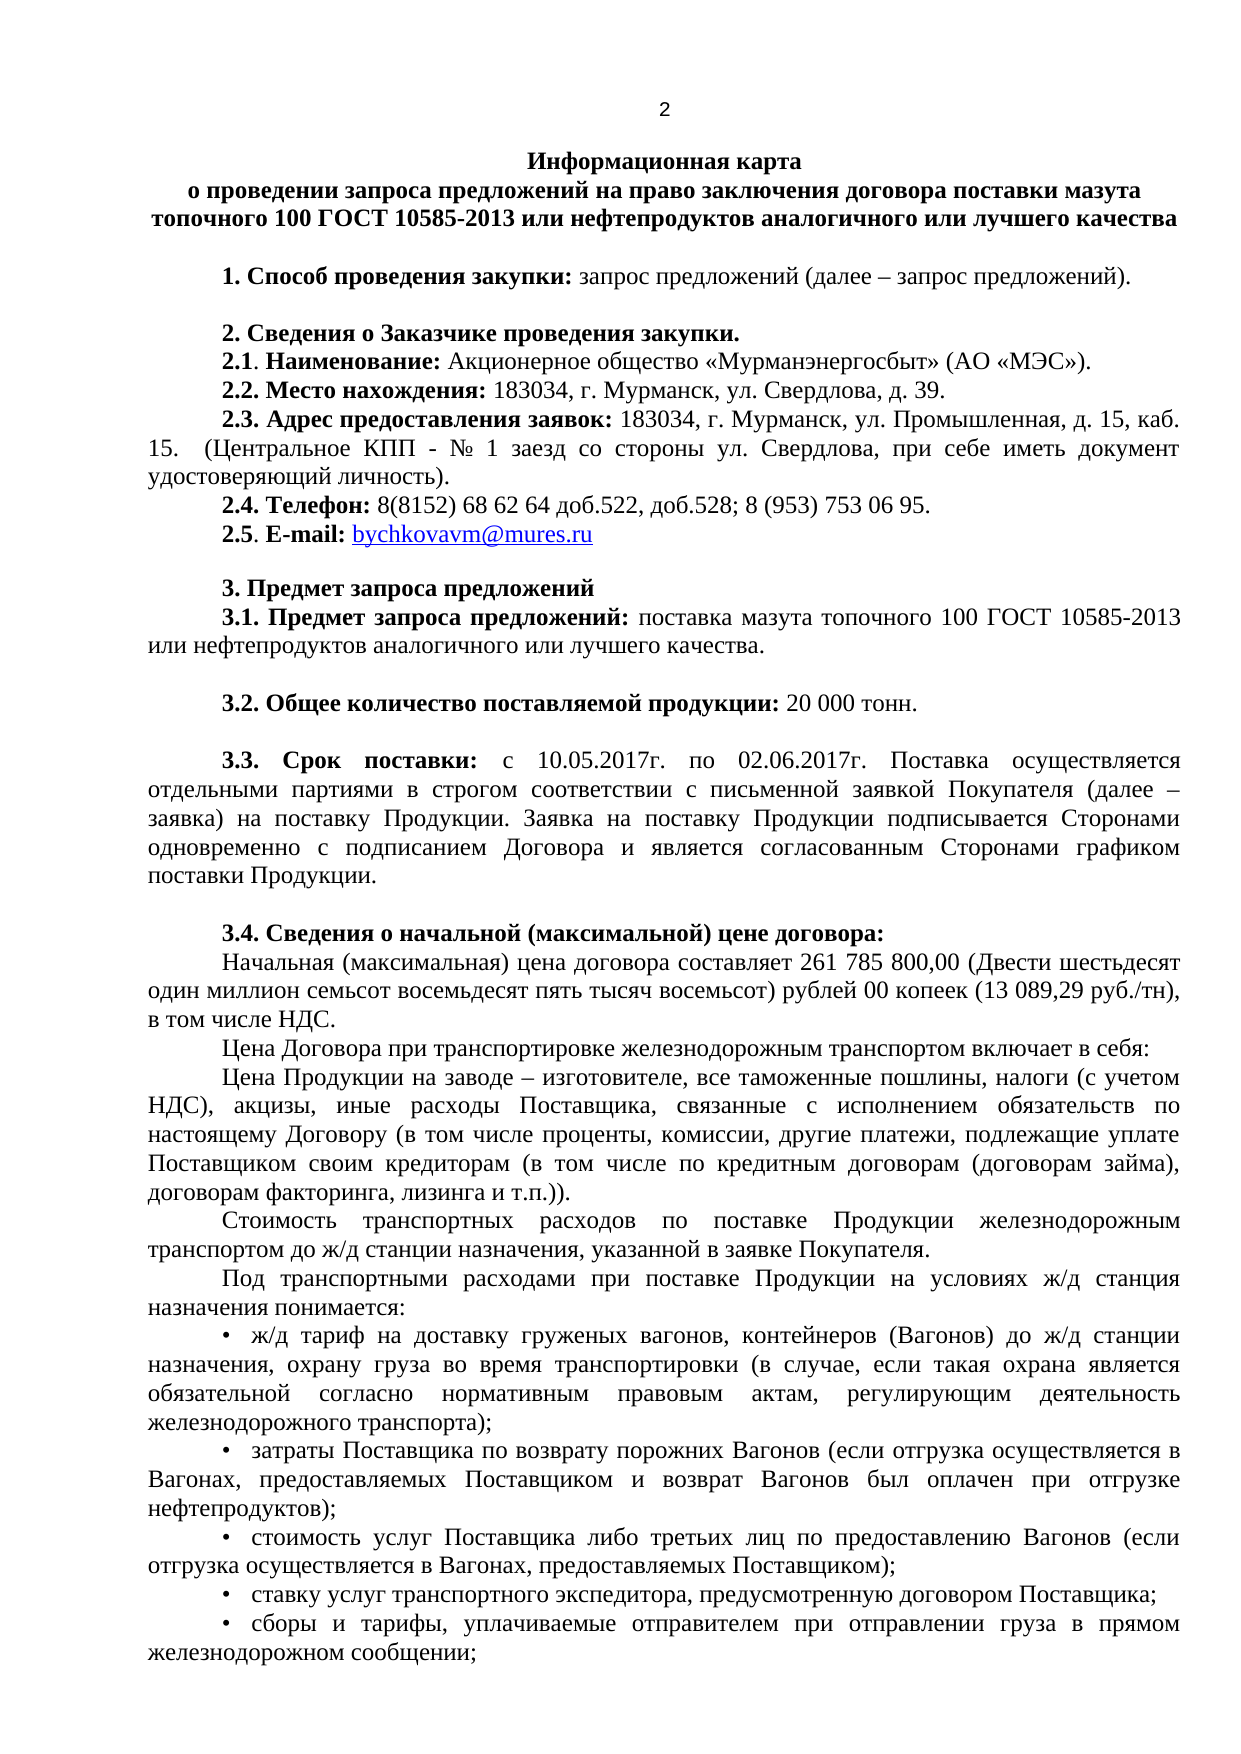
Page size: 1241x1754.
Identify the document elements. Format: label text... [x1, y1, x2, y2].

text 2.2. Место нахождения: 183034, г. Мурманск, ул. Свердлова, д. 39. [148, 375, 1181, 404]
text 2. Сведения о Заказчике проведения закупки. [148, 318, 1181, 346]
text 3.1. Предмет запроса предложений: поставка мазута топочного 100 ГОСТ 10585-2013 или нефтепродуктов аналогичного или лучшего качества. [148, 602, 1181, 659]
text о проведении запроса предложений на право заключения договора поставки мазута топочного 100 ГОСТ 10585-2013 или нефтепродуктов аналогичного или лучшего качества [148, 175, 1181, 232]
text 2.3. Адрес предоставления заявок: 183034, г. Мурманск, ул. Промышленная, д. 15, каб. 15. (Центральное КПП - № 1 заезд со стороны ул. Свердлова, при себе иметь документ удостоверяющий личность). [148, 404, 1181, 490]
text Под транспортными расходами при поставке Продукции на условиях ж/д станция назначения понимается: [148, 1263, 1181, 1320]
text Цена Продукции на заводе – изготовителе, все таможенные пошлины, налоги (с учетом НДС), акцизы, иные расходы Поставщика, связанные с исполнением обязательств по настоящему Договору (в том числе проценты, комиссии, другие платежи, подлежащие уплате Поставщиком своим кредиторам (в том числе по кредитным договорам (договорам займа), договорам факторинга, лизинга и т.п.)). [148, 1062, 1181, 1205]
text • сборы и тарифы, уплачиваемые отправителем при отправлении груза в прямом железнодорожном сообщении; [148, 1608, 1181, 1665]
text 3.2. Общее количество поставляемой продукции: 20 000 тонн. [148, 688, 1181, 717]
text Стоимость транспортных расходов по поставке Продукции железнодорожным транспортом до ж/д станции назначения, указанной в заявке Покупателя. [148, 1205, 1181, 1263]
text 2.4. Телефон: 8(8152) 68 62 64 доб.522, доб.528; 8 (953) 753 06 95. [148, 490, 1181, 519]
text 3.3. Срок поставки: с 10.05.2017г. по 02.06.2017г. Поставка осуществляется отдельными партиями в строгом соответствии с письменной заявкой Покупателя (далее – заявка) на поставку Продукции. Заявка на поставку Продукции подписывается Сторонами одновременно с подписанием Договора и является согласованным Сторонами графиком поставки Продукции. [148, 745, 1181, 889]
text 2.1. Наименование: Акционерное общество «Мурманэнергосбыт» (АО «МЭС»). [148, 346, 1181, 375]
text • затраты Поставщика по возврату порожних Вагонов (если отгрузка осуществляется в Вагонах, предоставляемых Поставщиком и возврат Вагонов был оплачен при отгрузке нефтепродуктов); [148, 1435, 1181, 1522]
text Информационная карта [148, 146, 1181, 175]
text • ставку услуг транспортного экспедитора, предусмотренную договором Поставщика; [148, 1579, 1181, 1608]
text • ж/д тариф на доставку груженых вагонов, контейнеров (Вагонов) до ж/д станции назначения, охрану груза во время транспортировки (в случае, если такая охрана является обязательной согласно нормативным правовым актам, регулирующим деятельность железнодорожного транспорта); [148, 1320, 1181, 1435]
text Начальная (максимальная) цена договора составляет 261 785 800,00 (Двести шестьдесят один миллион семьсот восемьдесят пять тысяч восемьсот) рублей 00 копеек (13 089,29 руб./тн), в том числе НДС. [148, 947, 1181, 1033]
text 3. Предмет запроса предложений [148, 573, 1181, 602]
text 1. Способ проведения закупки: запрос предложений (далее – запрос предложений). [148, 261, 1181, 290]
text 2.5. Е-mail: bychkovavm@mures.ru [148, 519, 1181, 548]
text 3.4. Сведения о начальной (максимальной) цене договора: [148, 918, 1181, 947]
text • стоимость услуг Поставщика либо третьих лиц по предоставлению Вагонов (если отгрузка осуществляется в Вагонах, предоставляемых Поставщиком); [148, 1522, 1181, 1579]
text Цена Договора при транспортировке железнодорожным транспортом включает в себя: [148, 1033, 1181, 1062]
